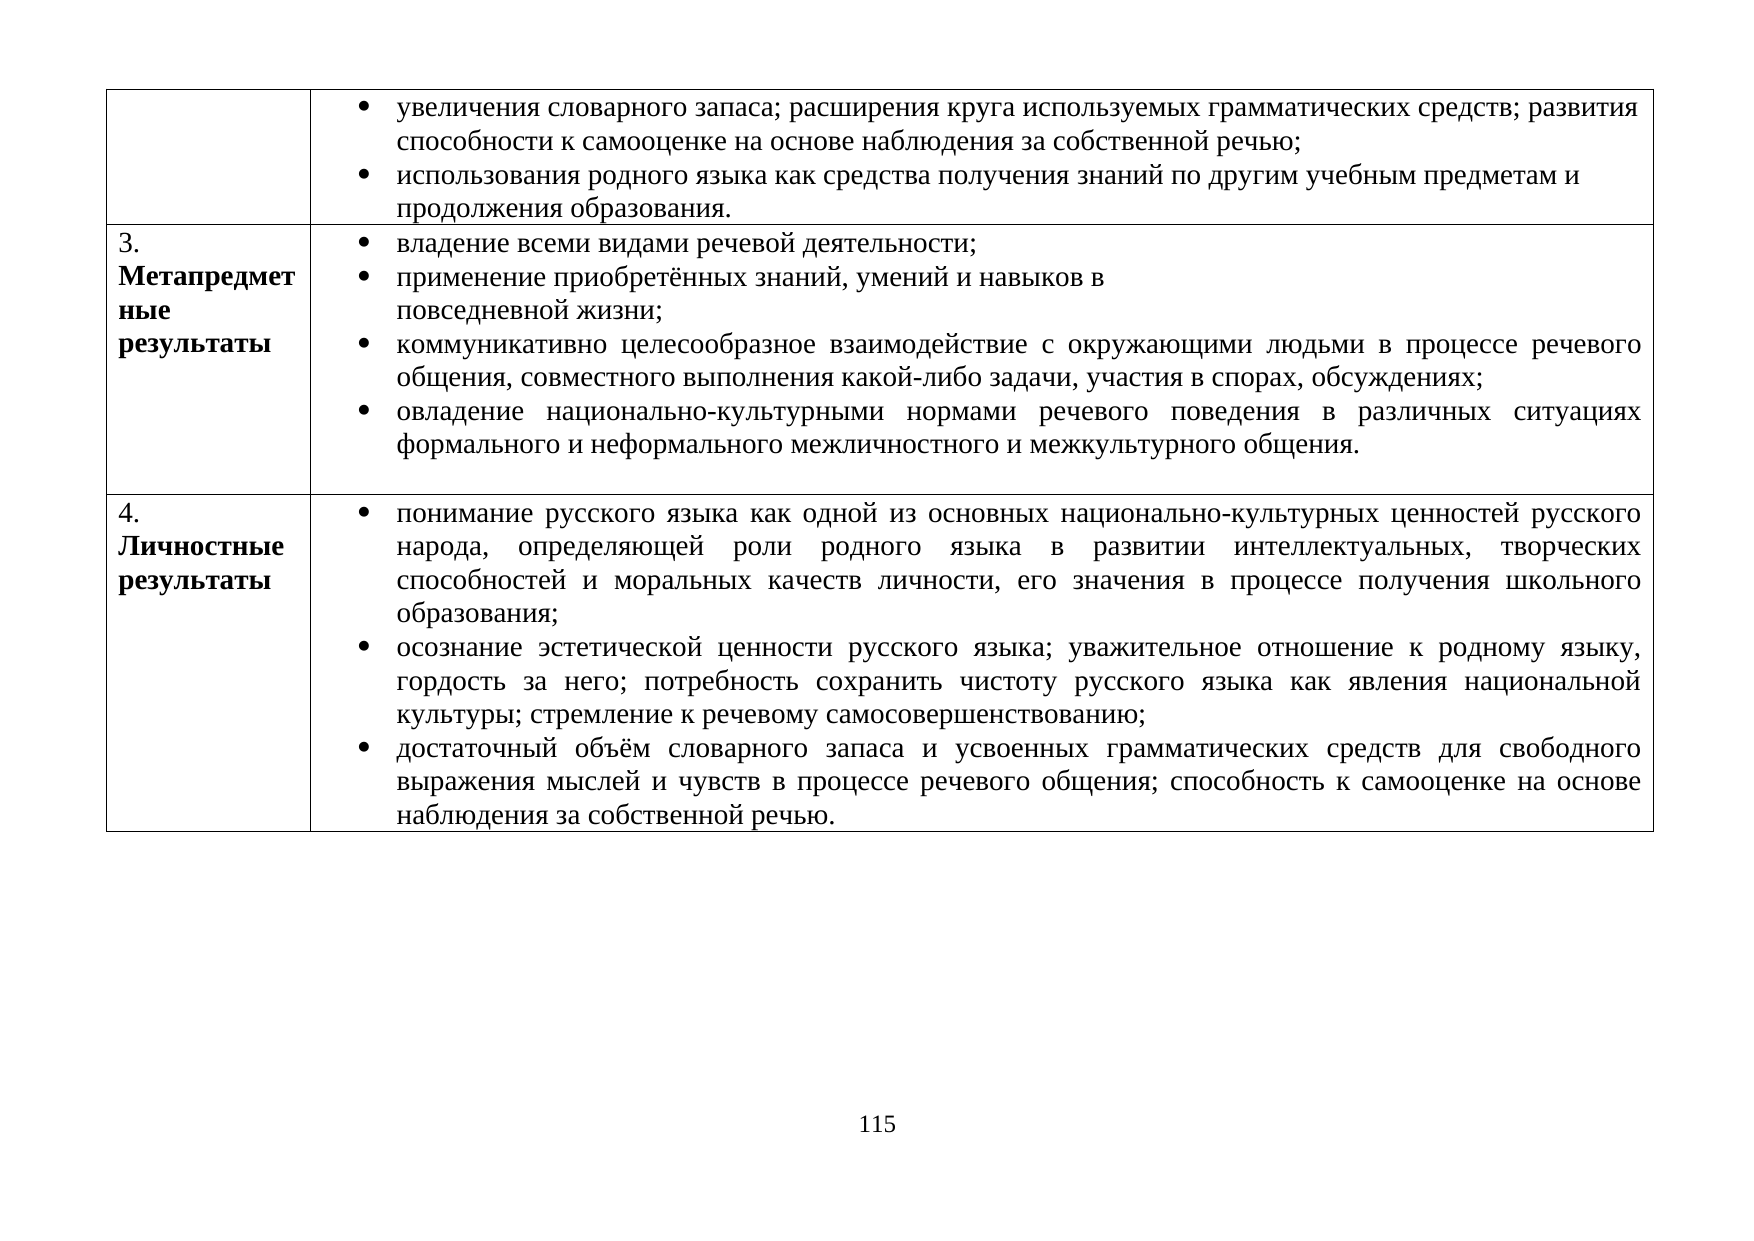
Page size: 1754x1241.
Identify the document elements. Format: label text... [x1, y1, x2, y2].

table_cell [107, 90, 310, 224]
table_cell 4. Личностные результаты [107, 495, 310, 831]
table_cell 3. Метапредметные результаты [107, 225, 310, 494]
table_cell владение всеми видами речевой деятельности; применение приобретённых знаний, умений и навыков в повседневной жизни; коммуникативно целесообразное взаимодействие с окружающими людьми в процессе речевого общения, совместного выполнения какой-либо задачи, участия в спорах, обсуждениях; овладение национально-культурными нормами речевого поведения в различных ситуациях формального и неформального межличностного и межкультурного общения. [311, 225, 1653, 494]
table_cell понимание русского языка как одной из основных национально-культурных ценностей русского народа, определяющей роли родного языка в развитии интеллектуальных, творческих способностей и моральных качеств личности, его значения в процессе получения школьного образования; осознание эстетической ценности русского языка; уважительное отношение к родному языку, гордость за него; потребность сохранить чистоту русского языка как явления национальной культуры; стремление к речевому самосовершенствованию; достаточный объём словарного запаса и усвоенных грамматических средств для свободного выражения мыслей и чувств в процессе речевого общения; способность к самооценке на основе наблюдения за собственной речью. [311, 495, 1653, 831]
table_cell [311, 90, 1653, 224]
